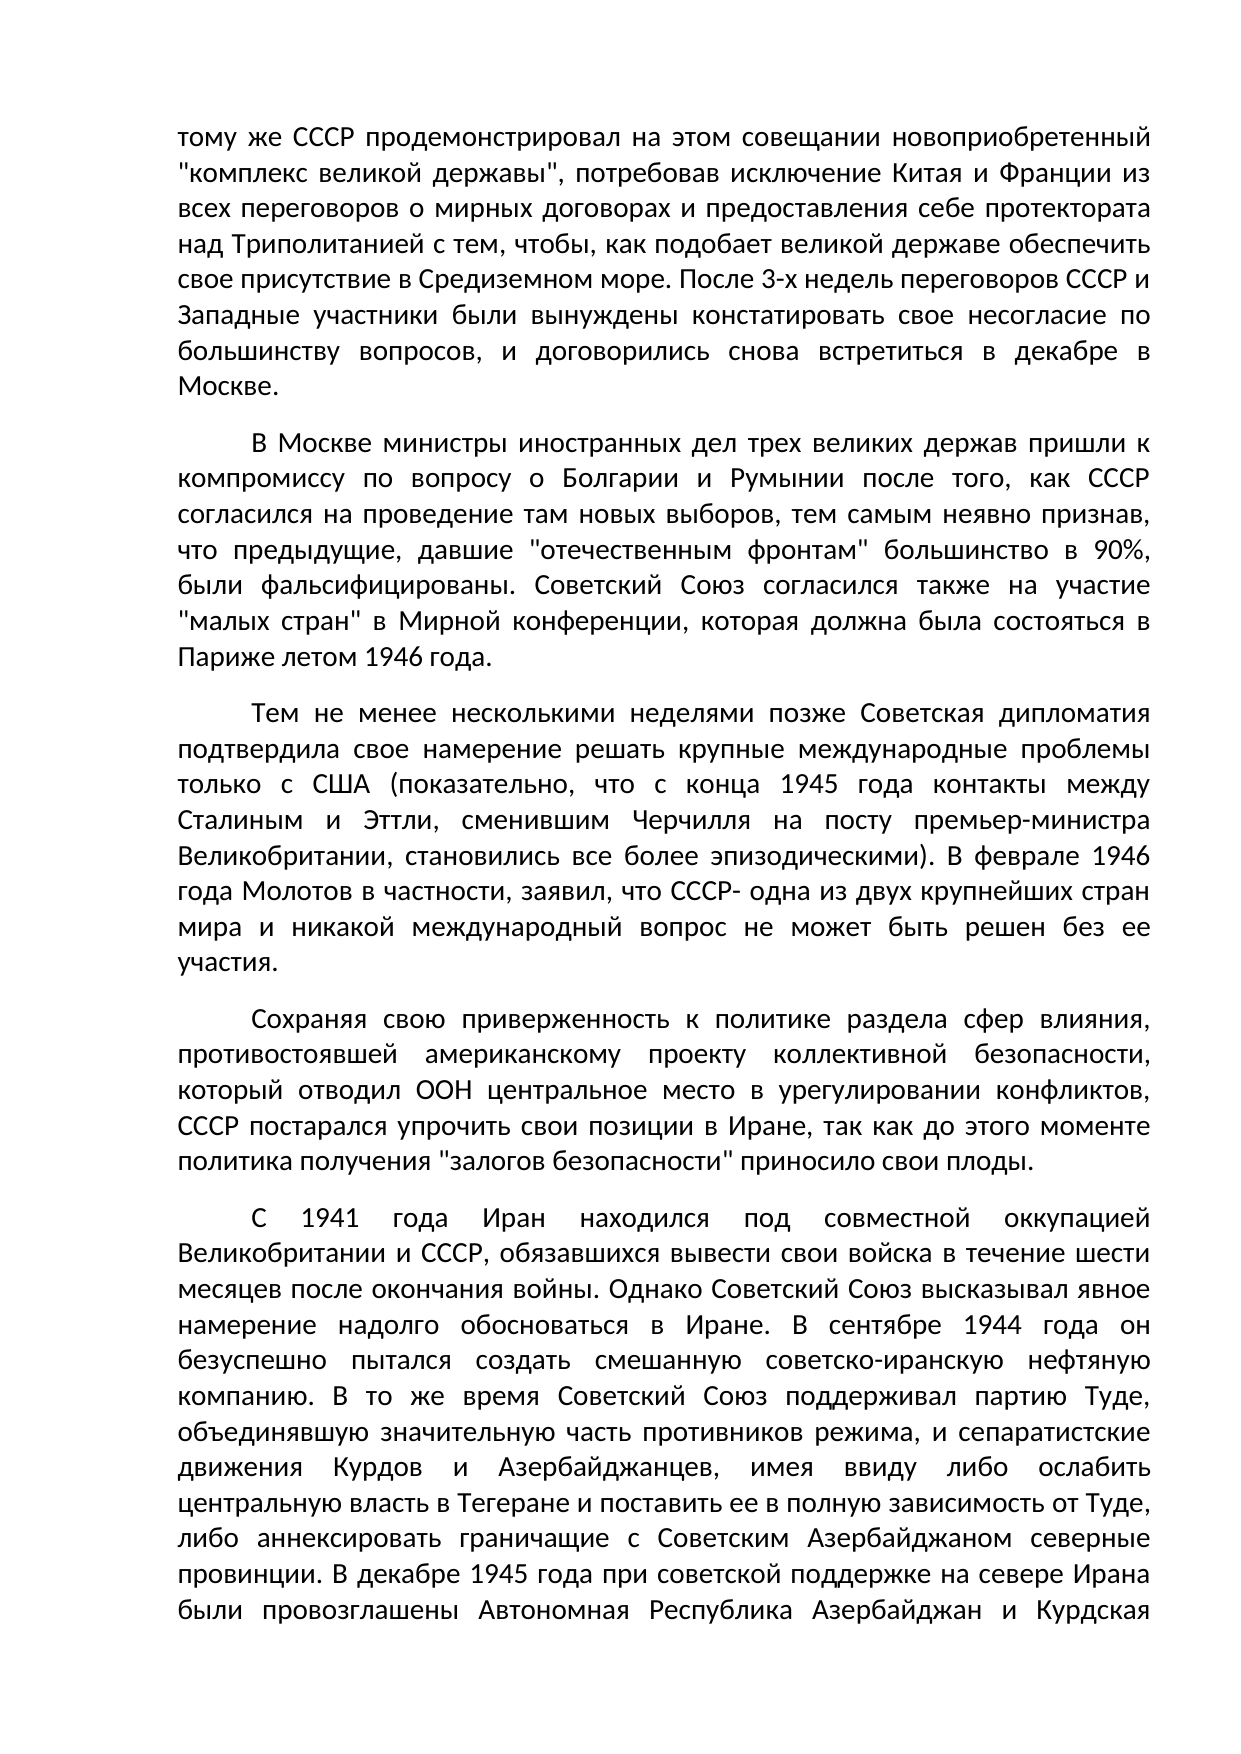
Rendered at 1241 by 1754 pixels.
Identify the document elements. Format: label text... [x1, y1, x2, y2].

text Тем не менее несколькими неделями позже Советская дипломатия подтвердила свое намерение решать крупные международные проблемы только с США (показательно, что с конца 1945 года контакты между Сталиным и Эттли, сменившим Черчилля на посту премьер-министра Великобритании, становились все более эпизодическими). В феврале 1946 года Молотов в частности, заявил, что СССР- одна из двух крупнейших стран мира и никакой международный вопрос не может быть решен без ее участия. [177, 694, 1152, 979]
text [177, 1199, 1152, 1626]
text В Москве министры иностранных дел трех великих держав пришли к компромиссу по вопросу о Болгарии и Румынии после того, как СССР согласился на проведение там новых выборов, тем самым неявно признав, что предыдущие, давшие "отечественным фронтам" большинство в 90%, были фальсифицированы. Советский Союз согласился также на участие "малых стран" в Мирной конференции, которая должна была состояться в Париже летом 1946 года. [177, 424, 1152, 673]
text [177, 118, 1152, 403]
text Сохраняя свою приверженность к политике раздела сфер влияния, противостоявшей американскому проекту коллективной безопасности, который отводил ООН центральное место в урегулировании конфликтов, СССР постарался упрочить свои позиции в Иране, так как до этого моменте политика получения "залогов безопасности" приносило свои плоды. [177, 1000, 1152, 1178]
